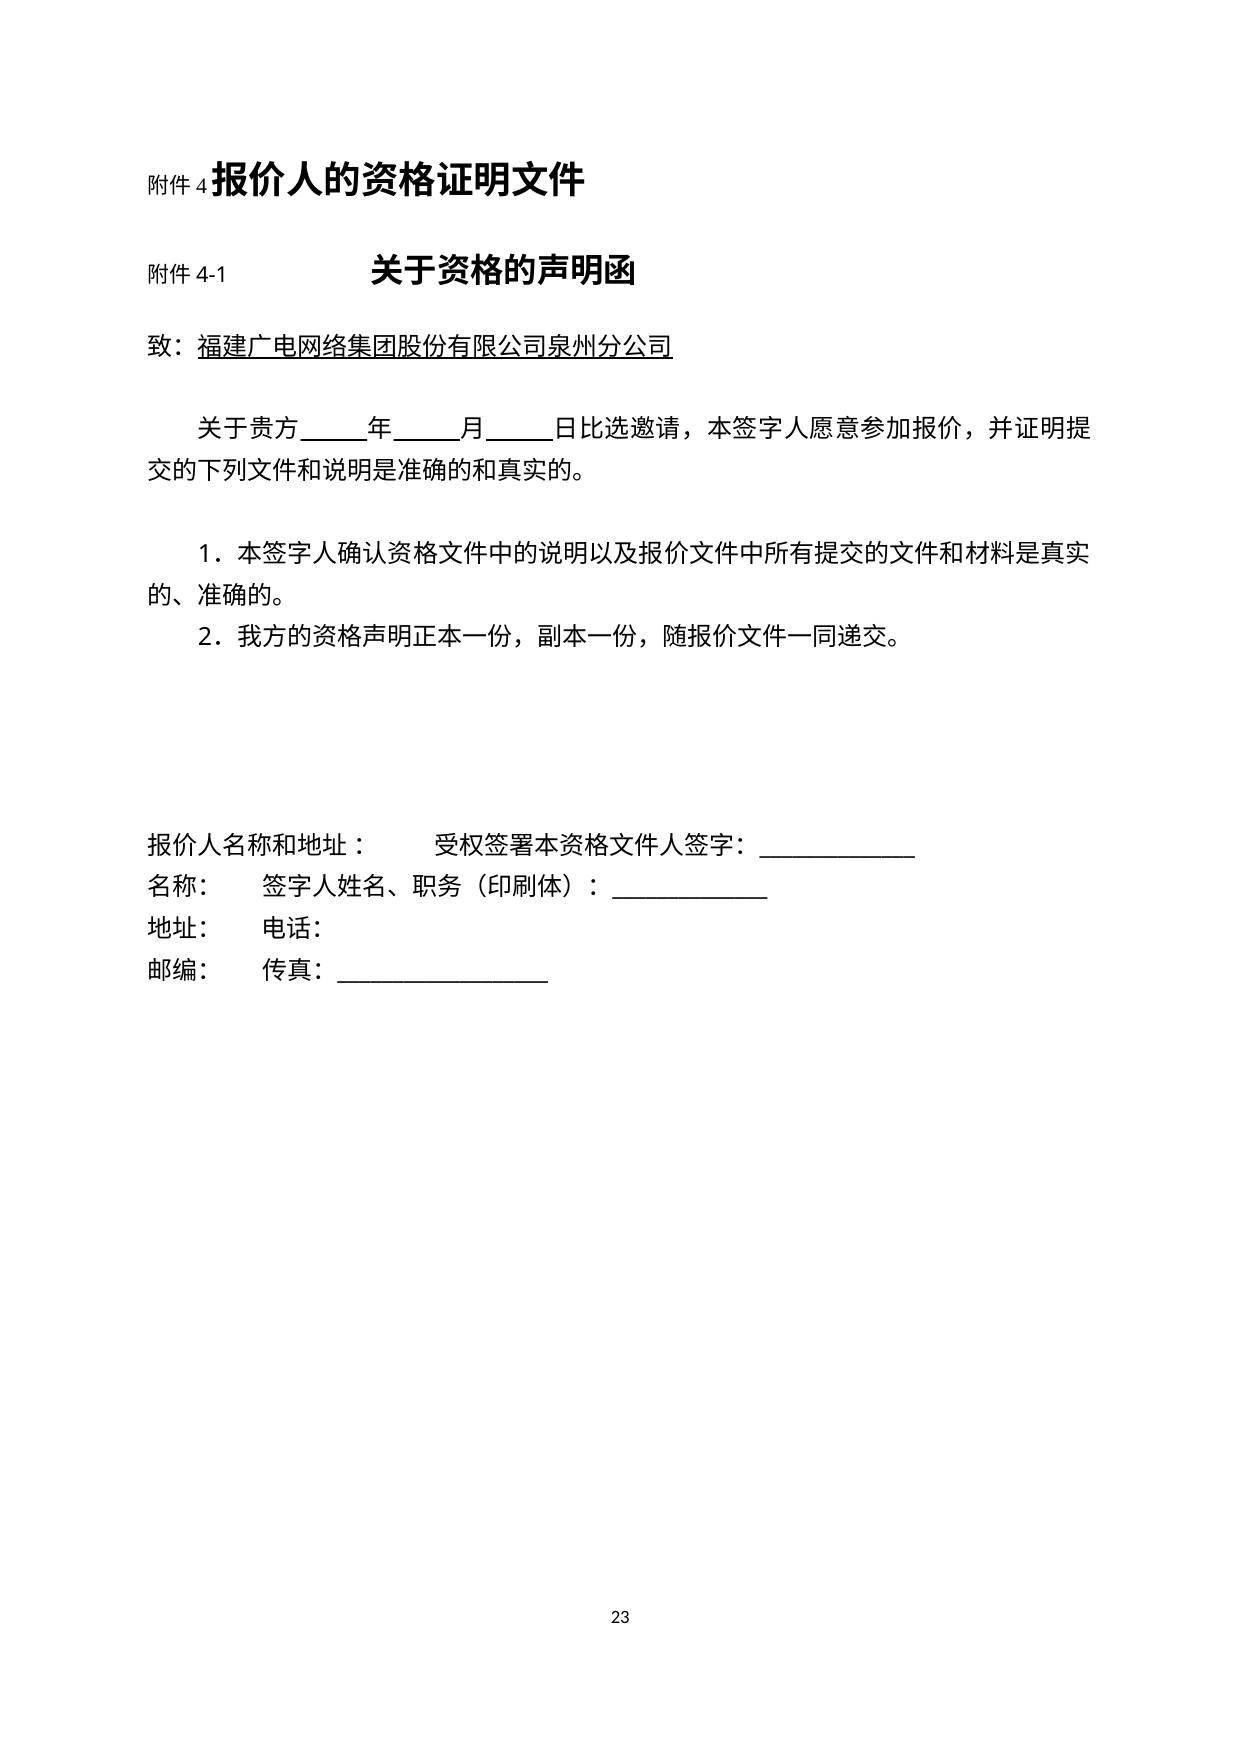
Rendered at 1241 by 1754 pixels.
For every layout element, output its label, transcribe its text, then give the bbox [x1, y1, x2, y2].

text 报价人名称和地址 ： 受权签署本资格文件人签字：______________ [148, 821, 1092, 862]
text 附件4报价人的资格证明文件 [148, 150, 1092, 204]
text 致：福建广电网络集团股份有限公司泉州分公司 [148, 326, 1092, 362]
text 1．本签字人确认资格文件中的说明以及报价文件中所有提交的文件和材料是真实的、准确的。 [148, 529, 1092, 612]
text 地址： 电话： [148, 904, 1092, 946]
text 名称： 签字人姓名、职务（印刷体）：______________ [148, 862, 1092, 904]
text 2．我方的资格声明正本一份，副本一份，随报价文件一同递交。 [148, 612, 1092, 654]
text 邮编： 传真：___________________ [148, 946, 1092, 987]
text 关于贵方______年______月______日比选邀请，本签字人愿意参加报价，并证明提交的下列文件和说明是准确的和真实的。 [148, 404, 1092, 487]
text 附件4-1 关于资格的声明函 [148, 244, 1092, 292]
